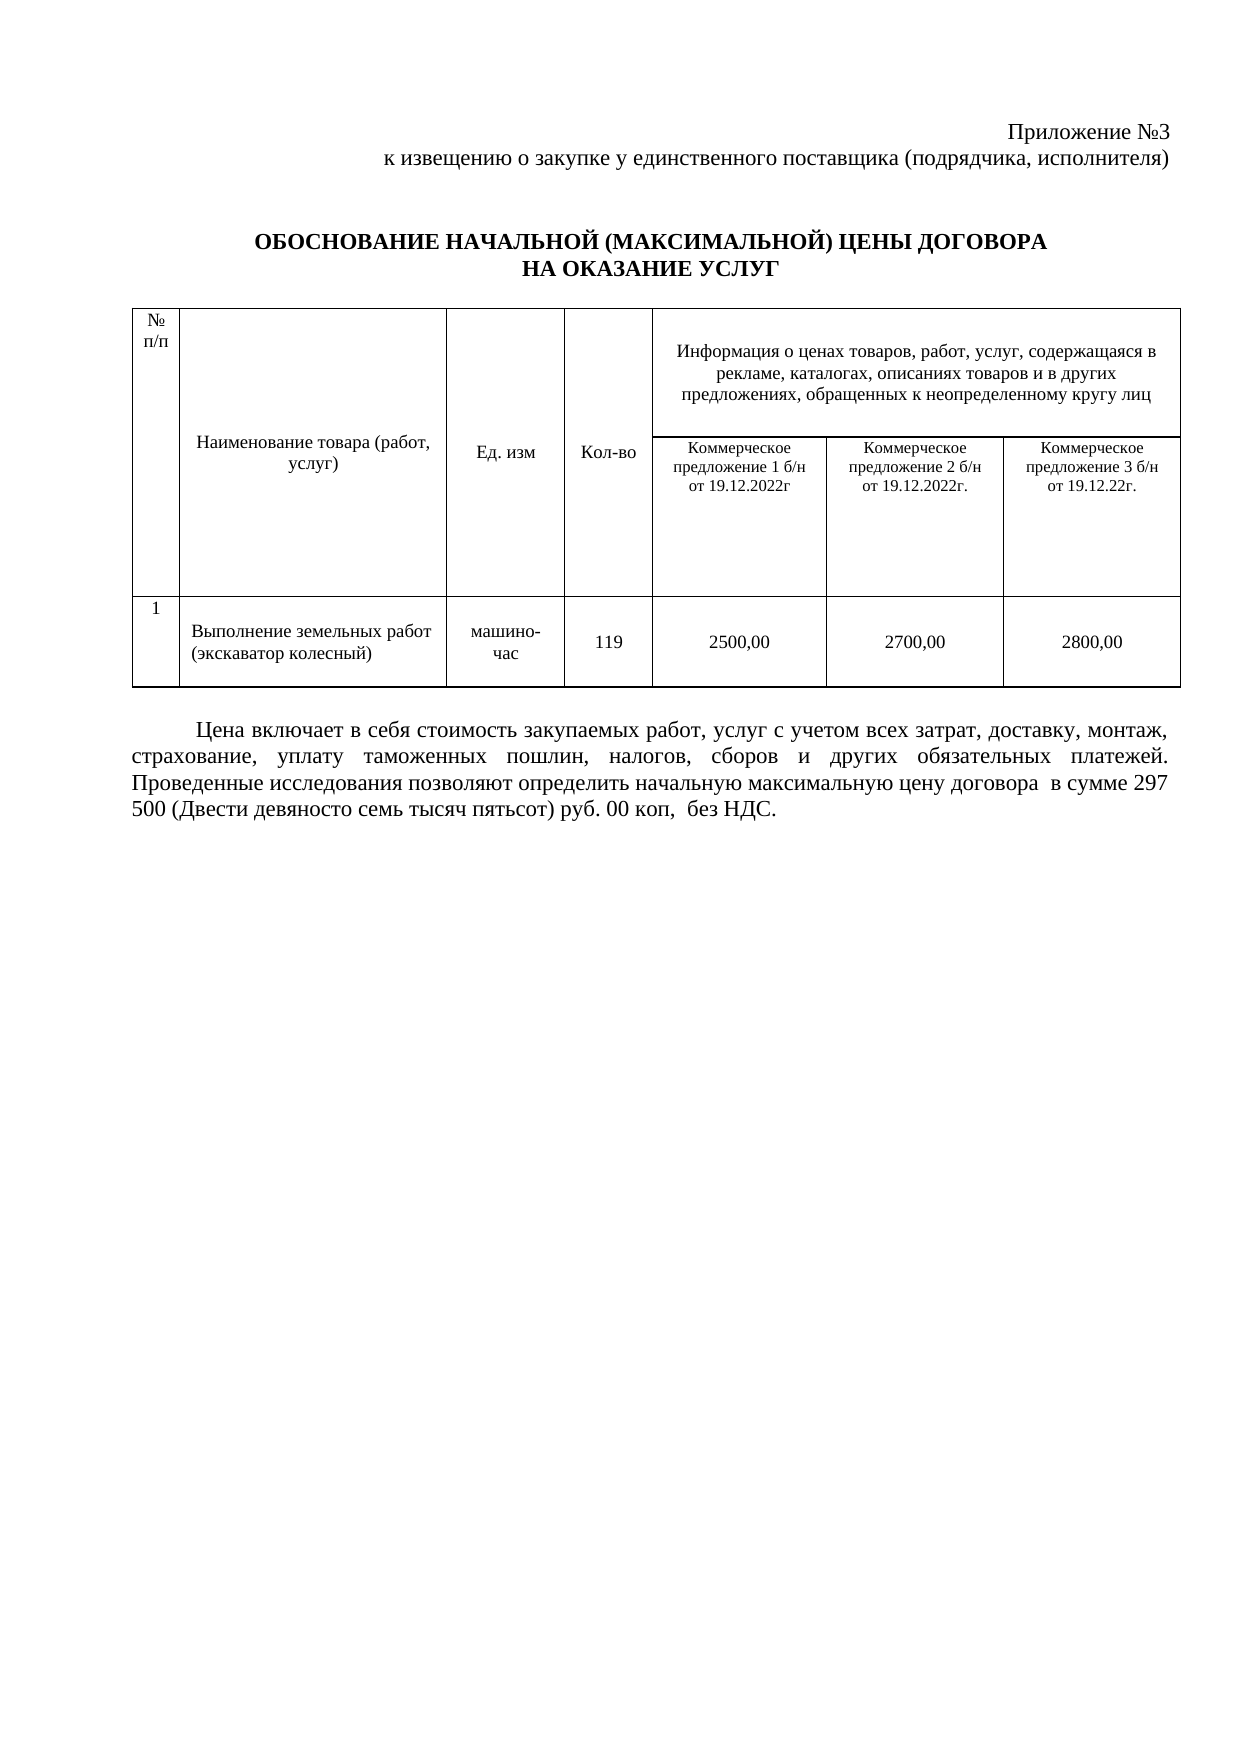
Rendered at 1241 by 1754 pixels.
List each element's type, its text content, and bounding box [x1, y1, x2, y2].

table_header Приложение №3 к извещению о закупке у единственного поставщика (подрядчика, исполнителя) ОБОСНОВАНИЕ НАЧАЛЬНОЙ (МАКСИМАЛЬНОЙ) ЦЕНЫ ДОГОВОРА НА ОКАЗАНИЕ УСЛУГ Цена включает в себя стоимость закупаемых работ, услуг с учетом всех затрат, доставку, монтаж, страхование, уплату таможенных пошлин, налогов, сборов и других обязательных платежей. Проведенные исследования позволяют определить начальную максимальную цену договора в сумме 297 500 (Двести девяносто семь тысяч пятьсот) руб. 00 коп, без НДС. [120, 118, 1181, 879]
